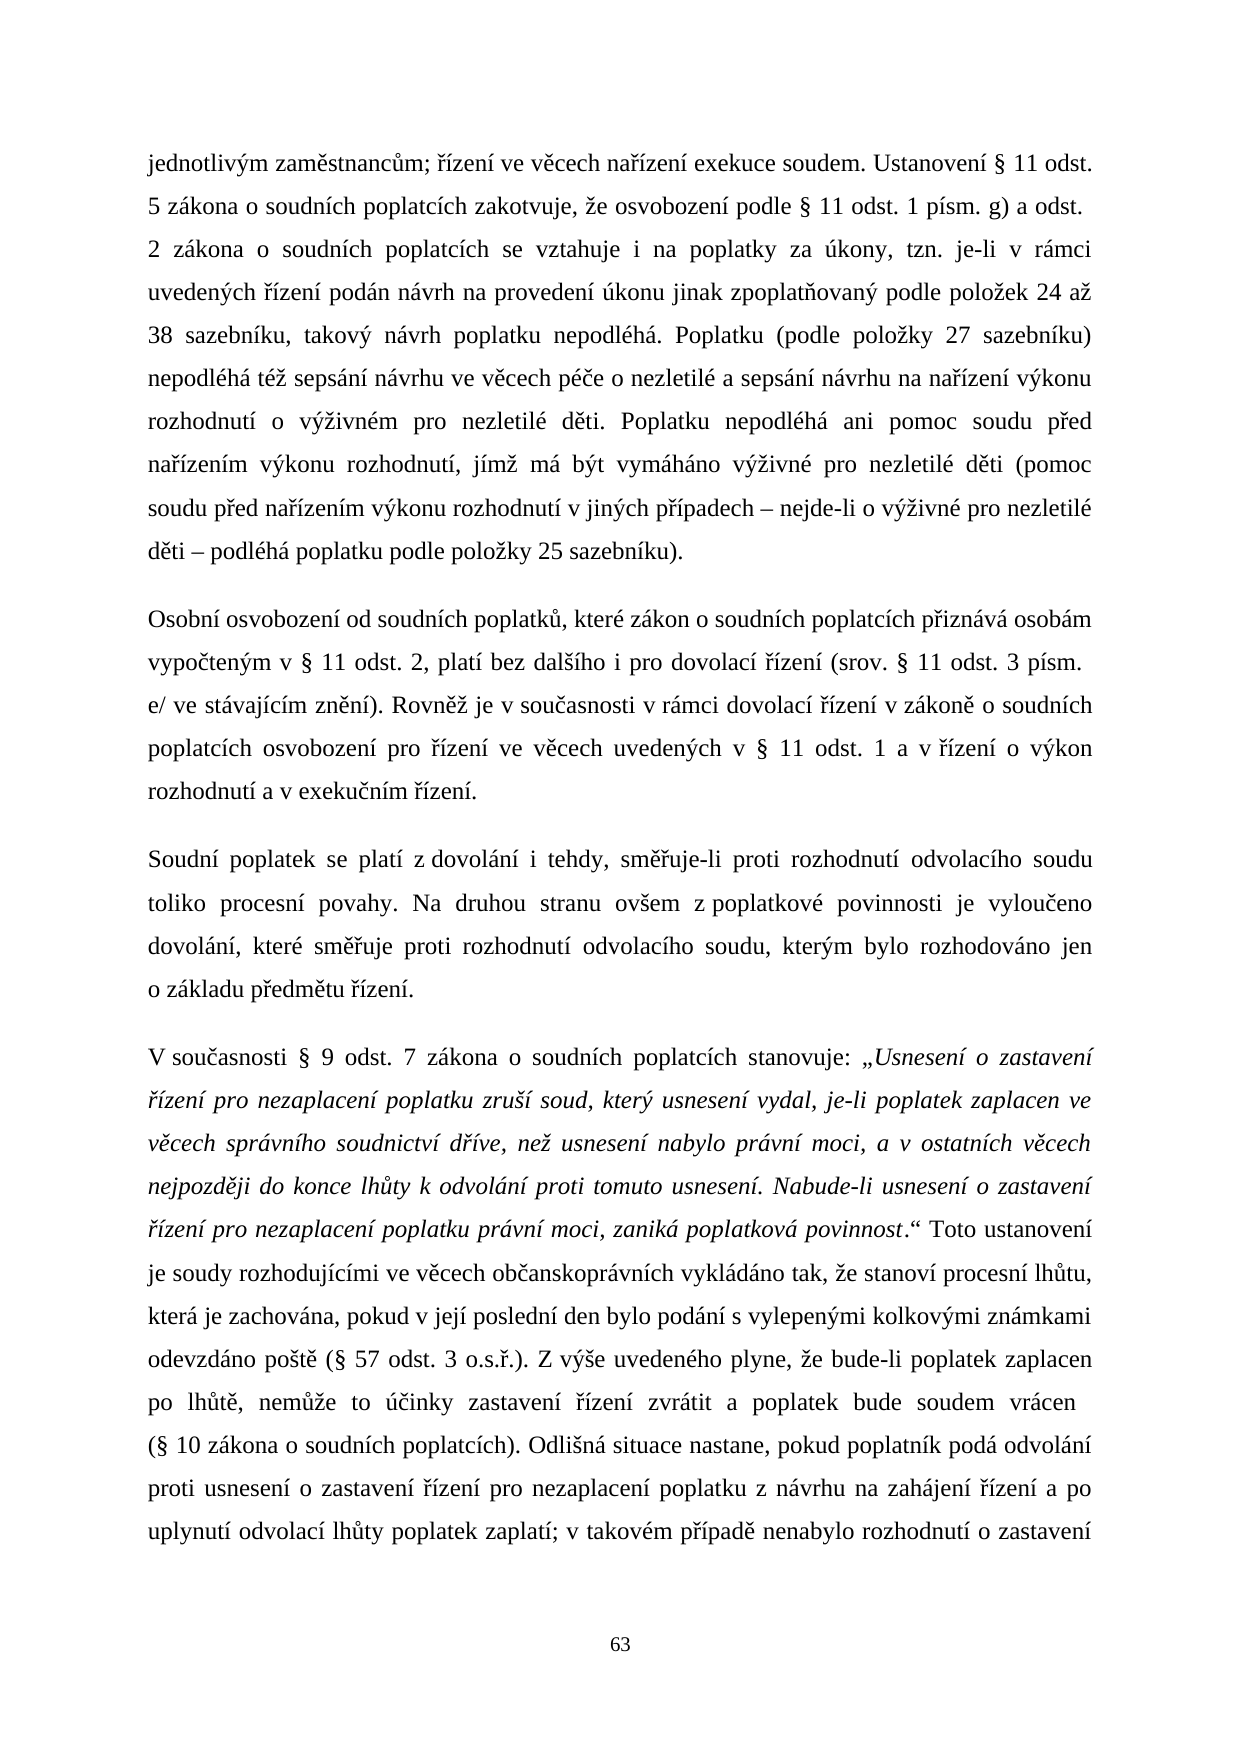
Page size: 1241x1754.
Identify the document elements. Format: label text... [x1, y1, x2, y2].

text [148, 148, 1093, 564]
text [148, 1042, 1093, 1545]
text Soudní poplatek se platí z dovolání i tehdy, směřuje-li proti rozhodnutí odvolacího soudu toliko procesní povahy. Na druhou stranu ovšem z poplatkové povinnosti je vyloučeno dovolání, které směřuje proti rozhodnutí odvolacího soudu, kterým bylo rozhodováno jen o základu předmětu řízení. [148, 844, 1093, 1003]
text Osobní osvobození od soudních poplatků, které zákon o soudních poplatcích přiznává osobám vypočteným v § 11 odst. 2, platí bez dalšího i pro dovolací řízení (srov. § 11 odst. 3 písm. e/ ve stávajícím znění). Rovněž je v současnosti v rámci dovolací řízení v zákoně o soudních poplatcích osvobození pro řízení ve věcech uvedených v § 11 odst. 1 a v řízení o výkon rozhodnutí a v exekučním řízení. [148, 604, 1093, 805]
